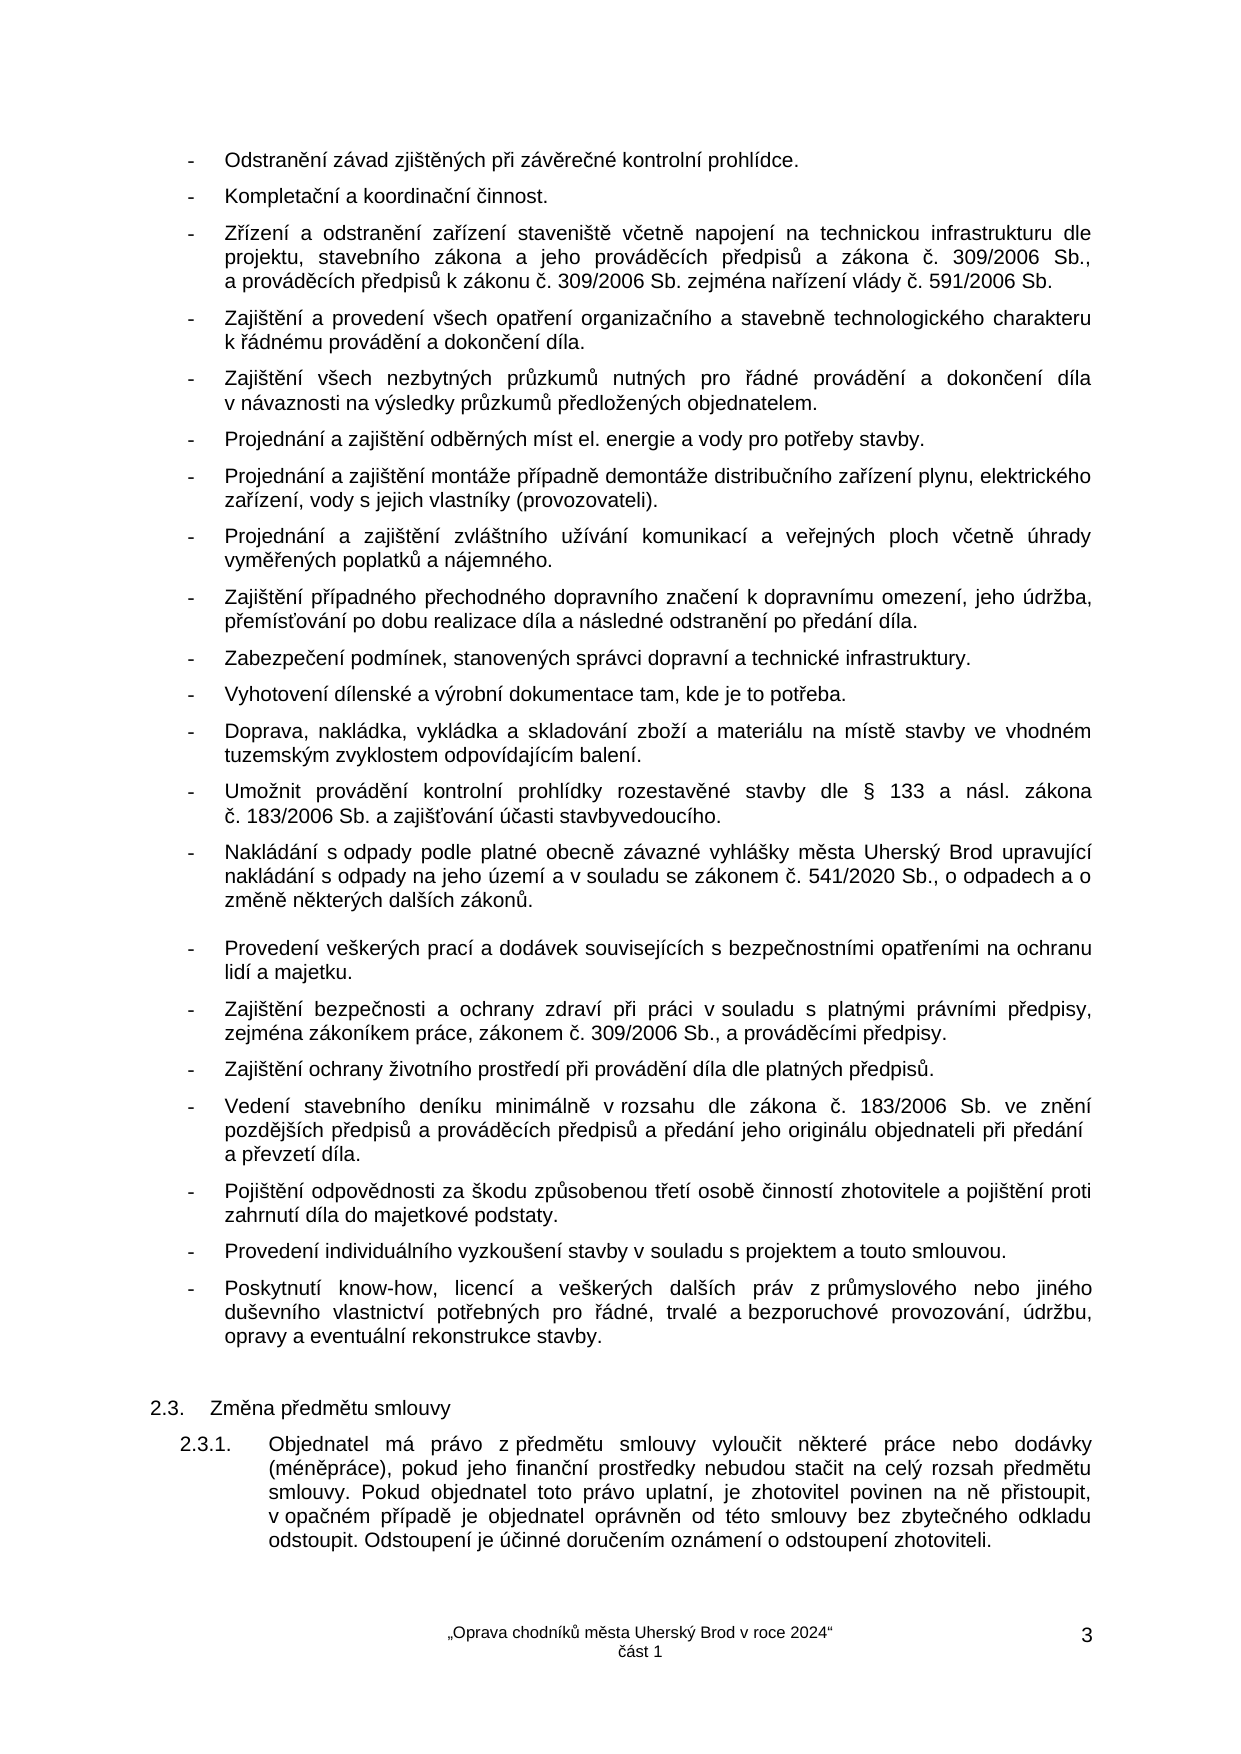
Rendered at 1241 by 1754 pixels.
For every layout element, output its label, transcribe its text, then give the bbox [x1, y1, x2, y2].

list Vedení stavebního deníku minimálně v rozsahu dle zákona č. 183/2006 Sb. ve znění pozdějších předpisů a prováděcích předpisů a předání jeho originálu objednateli při předání a převzetí díla. [187, 1094, 1093, 1166]
subtitle Změna předmětu smlouvy [150, 1395, 1093, 1419]
list Umožnit provádění kontrolní prohlídky rozestavěné stavby dle § 133 a násl. zákona č. 183/2006 Sb. a zajišťování účasti stavbyvedoucího. [187, 779, 1093, 827]
list Doprava, nakládka, vykládka a skladování zboží a materiálu na místě stavby ve vhodném tuzemským zvyklostem odpovídajícím balení. [187, 719, 1093, 767]
subtitle Objednatel má právo z předmětu smlouvy vyloučit některé práce nebo dodávky (méněpráce), pokud jeho finanční prostředky nebudou stačit na celý rozsah předmětu smlouvy. Pokud objednatel toto právo uplatní, je zhotovitel povinen na ně přistoupit, v opačném případě je objednatel oprávněn od této smlouvy bez zbytečného odkladu odstoupit. Odstoupení je účinné doručením oznámení o odstoupení zhotoviteli. [179, 1432, 1093, 1552]
list Pojištění odpovědnosti za škodu způsobenou třetí osobě činností zhotovitele a pojištění proti zahrnutí díla do majetkové podstaty. [187, 1178, 1093, 1227]
list Projednání a zajištění montáže případně demontáže distribučního zařízení plynu, elektrického zařízení, vody s jejich vlastníky (provozovateli). [187, 463, 1093, 512]
list Zajištění a provedení všech opatření organizačního a stavebně technologického charakteru k řádnému provádění a dokončení díla. [187, 306, 1093, 354]
list Poskytnutí know-how, licencí a veškerých dalších práv z průmyslového nebo jiného duševního vlastnictví potřebných pro řádné, trvalé a bezporuchové provozování, údržbu, opravy a eventuální rekonstrukce stavby. [187, 1276, 1093, 1348]
list Vyhotovení dílenské a výrobní dokumentace tam, kde je to potřeba. [187, 682, 1093, 706]
list Nakládání s odpady podle platné obecně závazné vyhlášky města Uherský Brod upravující nakládání s odpady na jeho území a v souladu se zákonem č. 541/2020 Sb., o odpadech a o změně některých dalších zákonů. [187, 840, 1093, 912]
list Zřízení a odstranění zařízení staveniště včetně napojení na technickou infrastrukturu dle projektu, stavebního zákona a jeho prováděcích předpisů a zákona č. 309/2006 Sb., a prováděcích předpisů k zákonu č. 309/2006 Sb. zejména nařízení vlády č. 591/2006 Sb. [187, 221, 1093, 293]
list Zajištění všech nezbytných průzkumů nutných pro řádné provádění a dokončení díla v návaznosti na výsledky průzkumů předložených objednatelem. [187, 366, 1093, 414]
list Provedení veškerých prací a dodávek souvisejících s bezpečnostními opatřeními na ochranu lidí a majetku. [187, 936, 1093, 984]
list Projednání a zajištění zvláštního užívání komunikací a veřejných ploch včetně úhrady vyměřených poplatků a nájemného. [187, 524, 1093, 572]
list Zajištění případného přechodného dopravního značení k dopravnímu omezení, jeho údržba, přemísťování po dobu realizace díla a následné odstranění po předání díla. [187, 585, 1093, 633]
list Zajištění bezpečnosti a ochrany zdraví při práci v souladu s platnými právními předpisy, zejména zákoníkem práce, zákonem č. 309/2006 Sb., a prováděcími předpisy. [187, 997, 1093, 1045]
list Projednání a zajištění odběrných míst el. energie a vody pro potřeby stavby. [187, 427, 1093, 451]
list Zajištění ochrany životního prostředí při provádění díla dle platných předpisů. [187, 1057, 1093, 1081]
list Provedení individuálního vyzkoušení stavby v souladu s projektem a touto smlouvou. [187, 1239, 1093, 1263]
list Odstranění závad zjištěných při závěrečné kontrolní prohlídce. [187, 148, 1093, 172]
list Zabezpečení podmínek, stanovených správci dopravní a technické infrastruktury. [187, 645, 1093, 669]
list Kompletační a koordinační činnost. [187, 184, 1093, 208]
